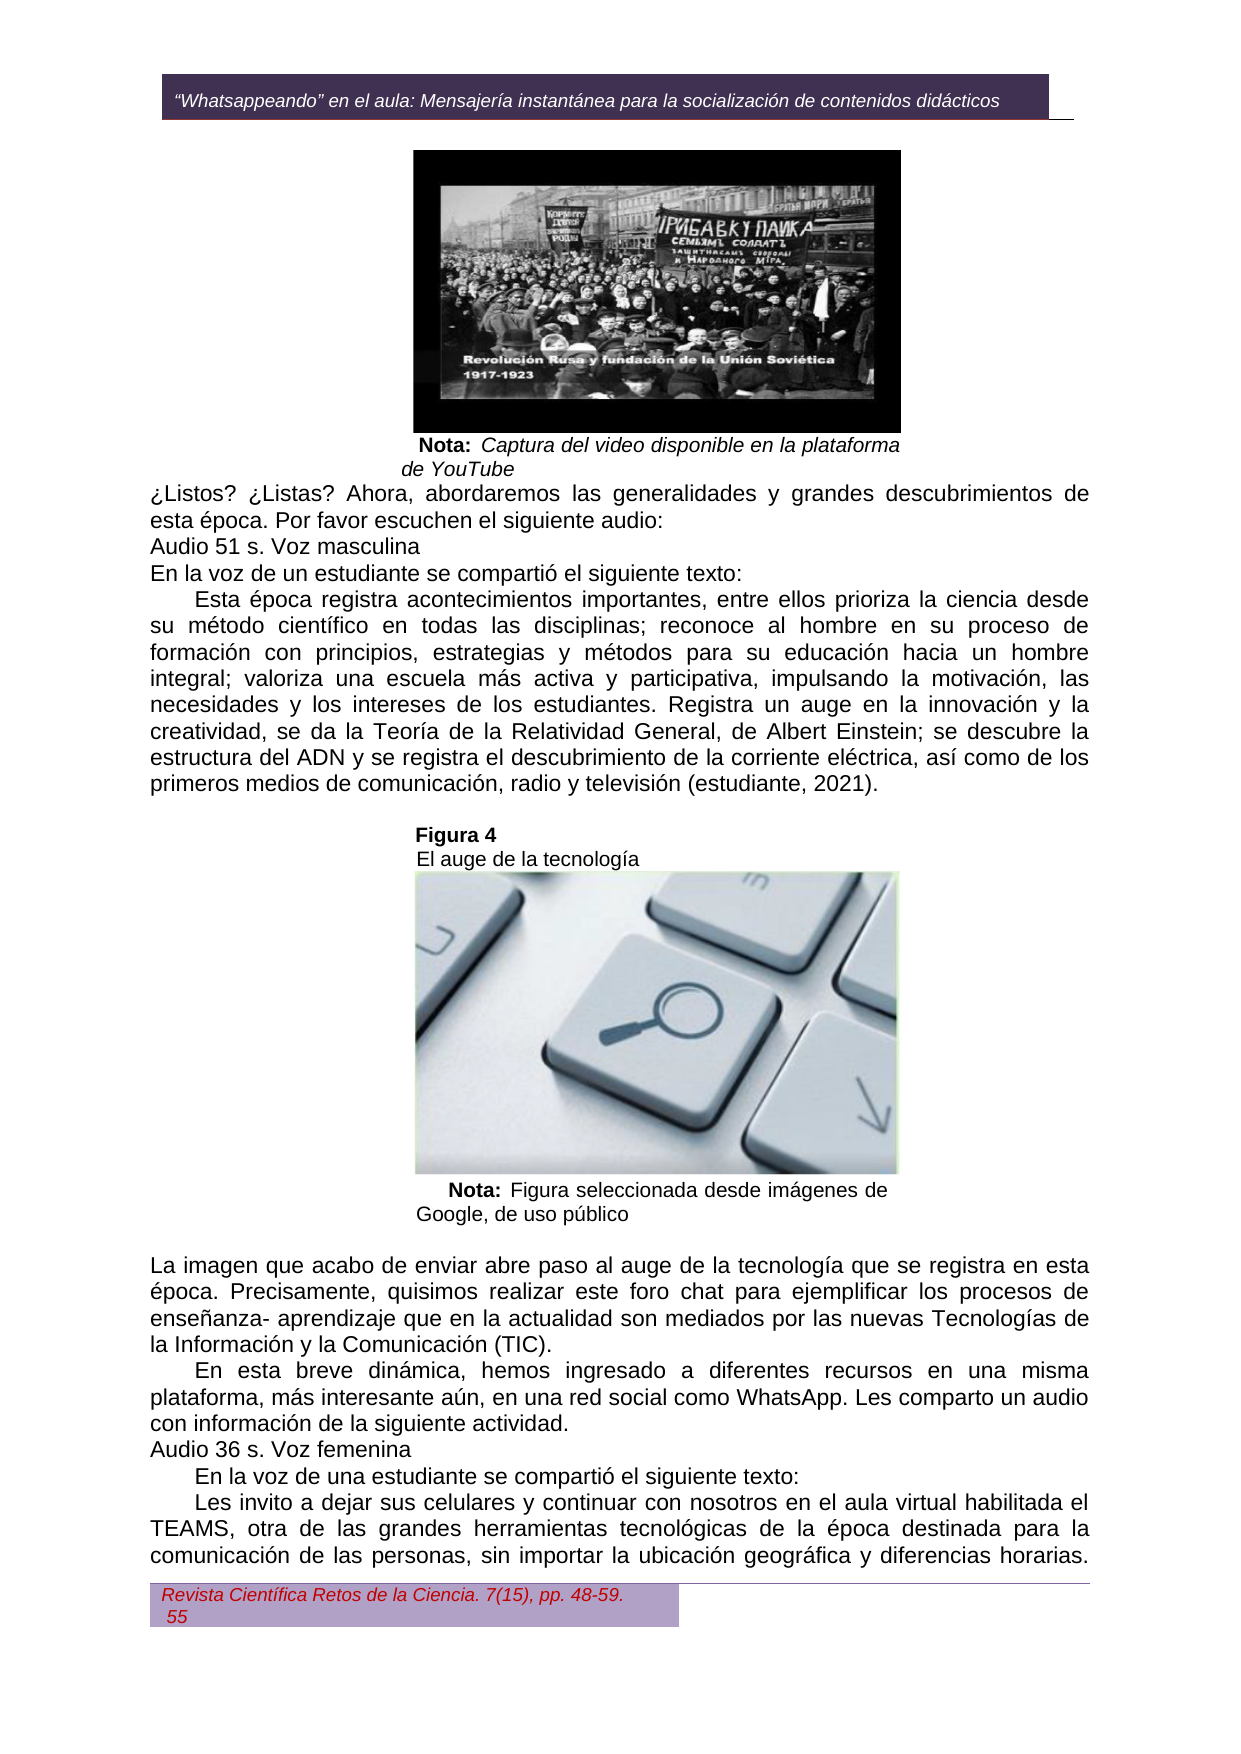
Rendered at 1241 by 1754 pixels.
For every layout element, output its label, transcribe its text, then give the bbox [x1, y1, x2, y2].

text En esta breve dinámica, hemos ingresado a diferentes recursos en una misma plataforma, más interesante aún, en una red social como WhatsApp. Les comparto un audio con información de la siguiente actividad. [150, 1357, 1090, 1436]
text Nota: Captura del video disponible en la plataforma de YouTube [224, 432, 903, 480]
text ¿Listos? ¿Listas? Ahora, abordaremos las generalidades y grandes descubrimientos de esta época. Por favor escuchen el siguiente audio: [150, 480, 1090, 533]
picture [414, 871, 900, 1178]
text Esta época registra acontecimientos importantes, entre ellos prioriza la ciencia desde su método científico en todas las disciplinas; reconoce al hombre en su proceso de formación con principios, estrategias y métodos para su educación hacia un hombre integral; valoriza una escuela más activa y participativa, impulsando la motivación, las necesidades y los intereses de los estudiantes. Registra un auge en la innovación y la creatividad, se da la Teoría de la Relatividad General, de Albert Einstein; se descubre la estructura del ADN y se registra el descubrimiento de la corriente eléctrica, así como de los primeros medios de comunicación, radio y televisión (estudiante, 2021). [150, 586, 1090, 797]
text En la voz de un estudiante se compartió el siguiente texto: [150, 559, 1090, 586]
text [150, 1489, 1090, 1568]
text El auge de la tecnología [150, 847, 1051, 871]
text La imagen que acabo de enviar abre paso al auge de la tecnología que se registra en esta época. Precisamente, quisimos realizar este foro chat para ejemplificar los procesos de enseñanza- aprendizaje que en la actualidad son mediados por las nuevas Tecnologías de la Información y la Comunicación (TIC). [150, 1252, 1090, 1357]
text Audio 36 s. Voz femenina [150, 1436, 1090, 1463]
text En la voz de una estudiante se compartió el siguiente texto: [150, 1463, 1090, 1489]
text Figura 4 [150, 823, 1051, 847]
text Nota: Figura seleccionada desde imágenes de Google, de uso público [224, 1178, 888, 1226]
picture [413, 150, 901, 433]
text Audio 51 s. Voz masculina [150, 533, 1090, 559]
